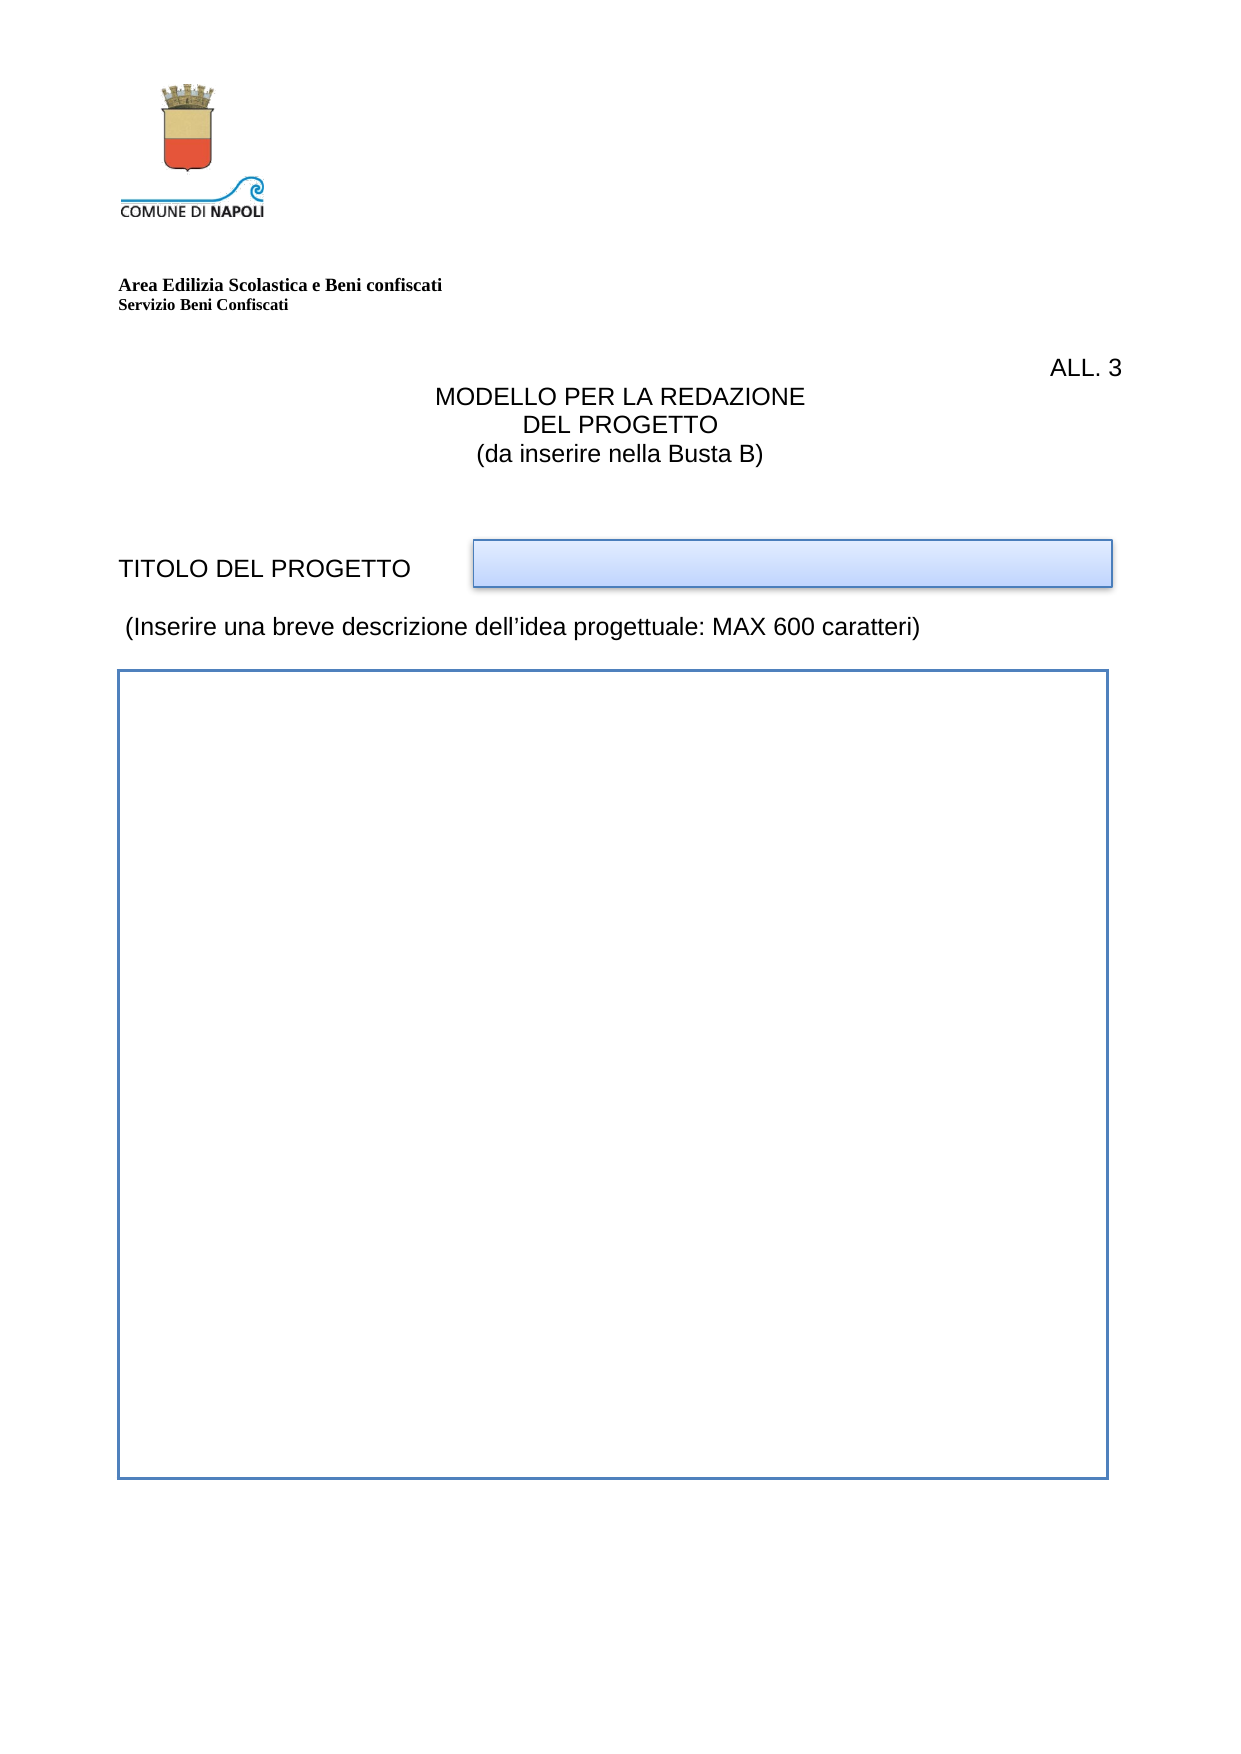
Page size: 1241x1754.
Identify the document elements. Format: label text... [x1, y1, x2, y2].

text MODELLO PER LA REDAZIONE [118, 381, 1122, 410]
picture [121, 85, 264, 217]
text (Inserire una breve descrizione dell’idea progettuale: MAX 600 caratteri) [118, 611, 1122, 640]
text TITOLO DEL PROGETTO [118, 554, 468, 583]
text (da inserire nella Busta B) [118, 439, 1122, 468]
text DEL PROGETTO [118, 410, 1122, 439]
table_header [120, 672, 1106, 1477]
text ALL. 3 [118, 353, 1122, 381]
